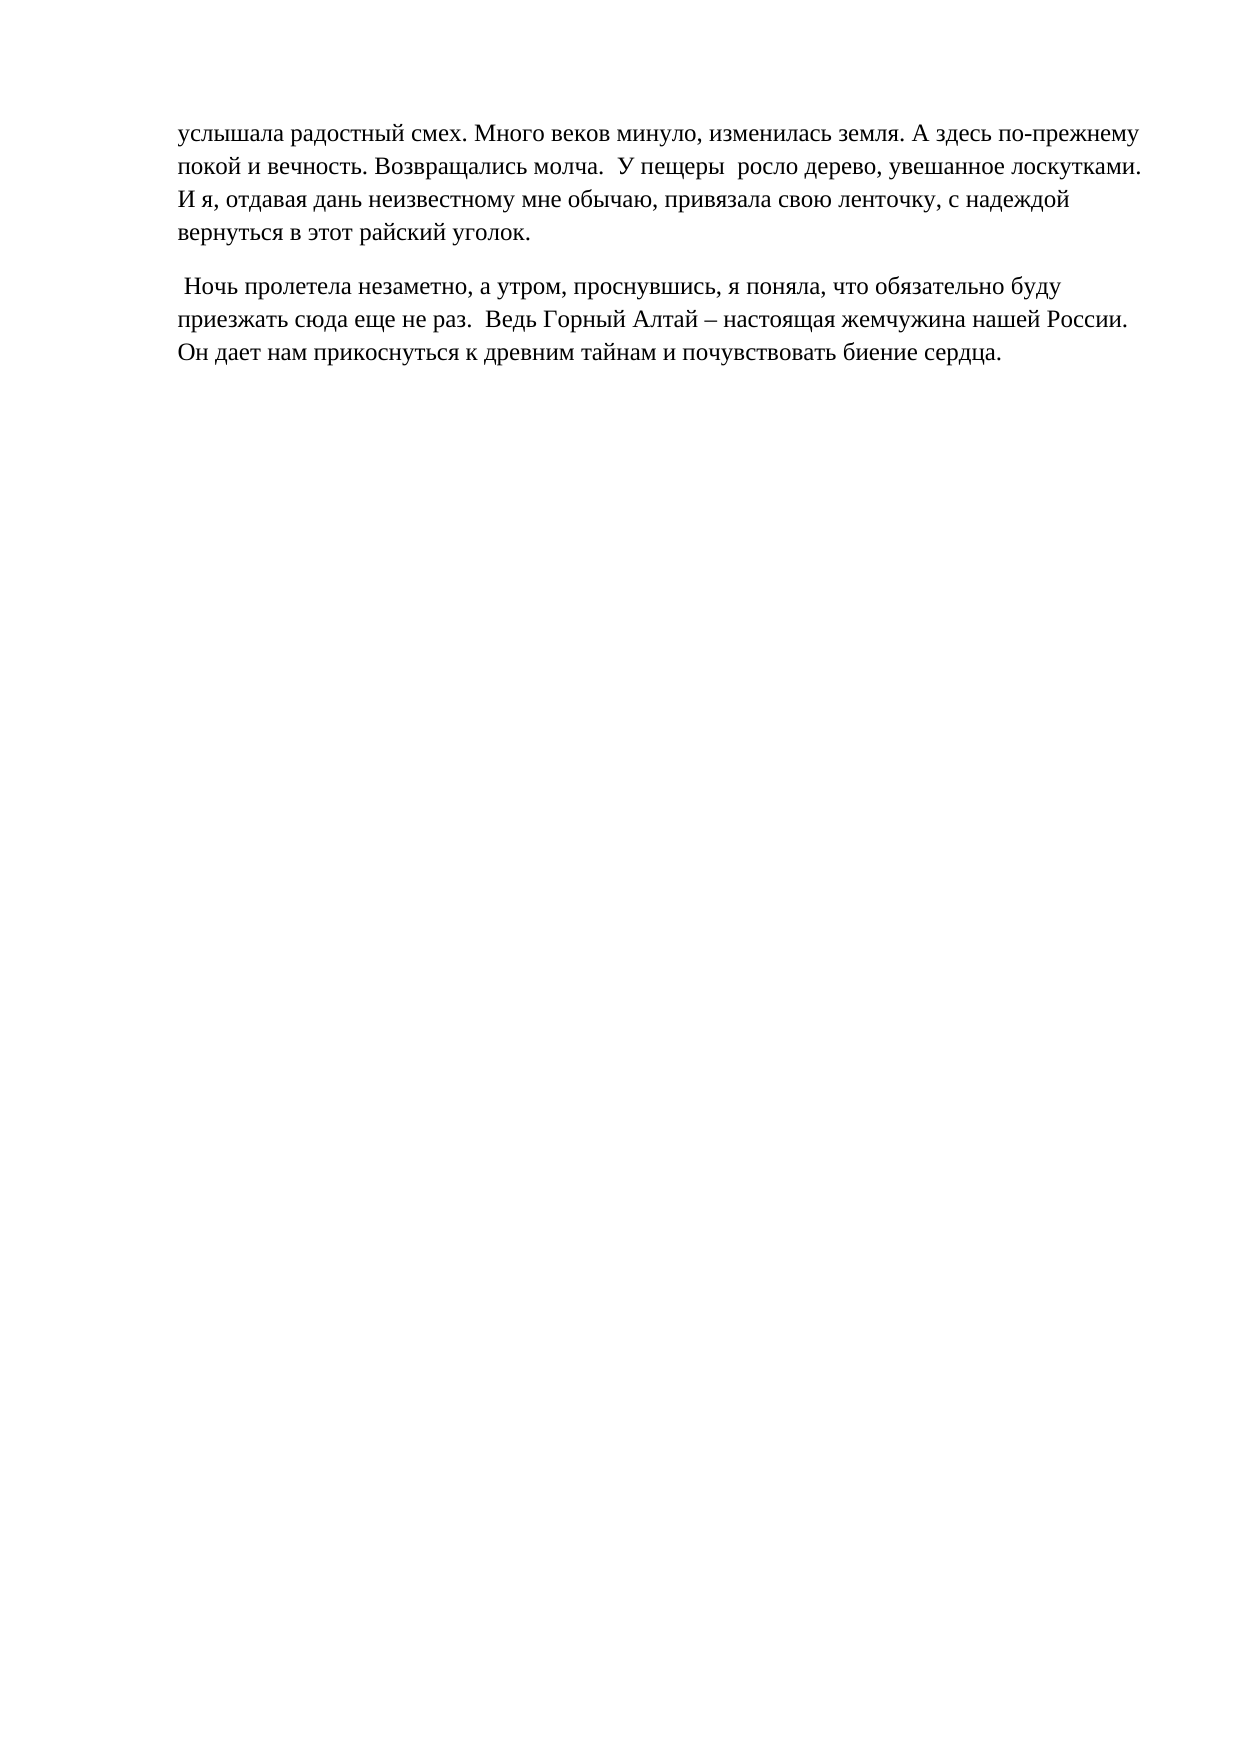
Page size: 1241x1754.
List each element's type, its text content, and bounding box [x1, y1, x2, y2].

text Ночь пролетела незаметно, а утром, проснувшись, я поняла, что обязательно буду приезжать сюда еще не раз. Ведь Горный Алтай – настоящая жемчужина нашей России. Он дает нам прикоснуться к древним тайнам и почувствовать биение сердца. [177, 271, 1152, 366]
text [177, 118, 1152, 246]
